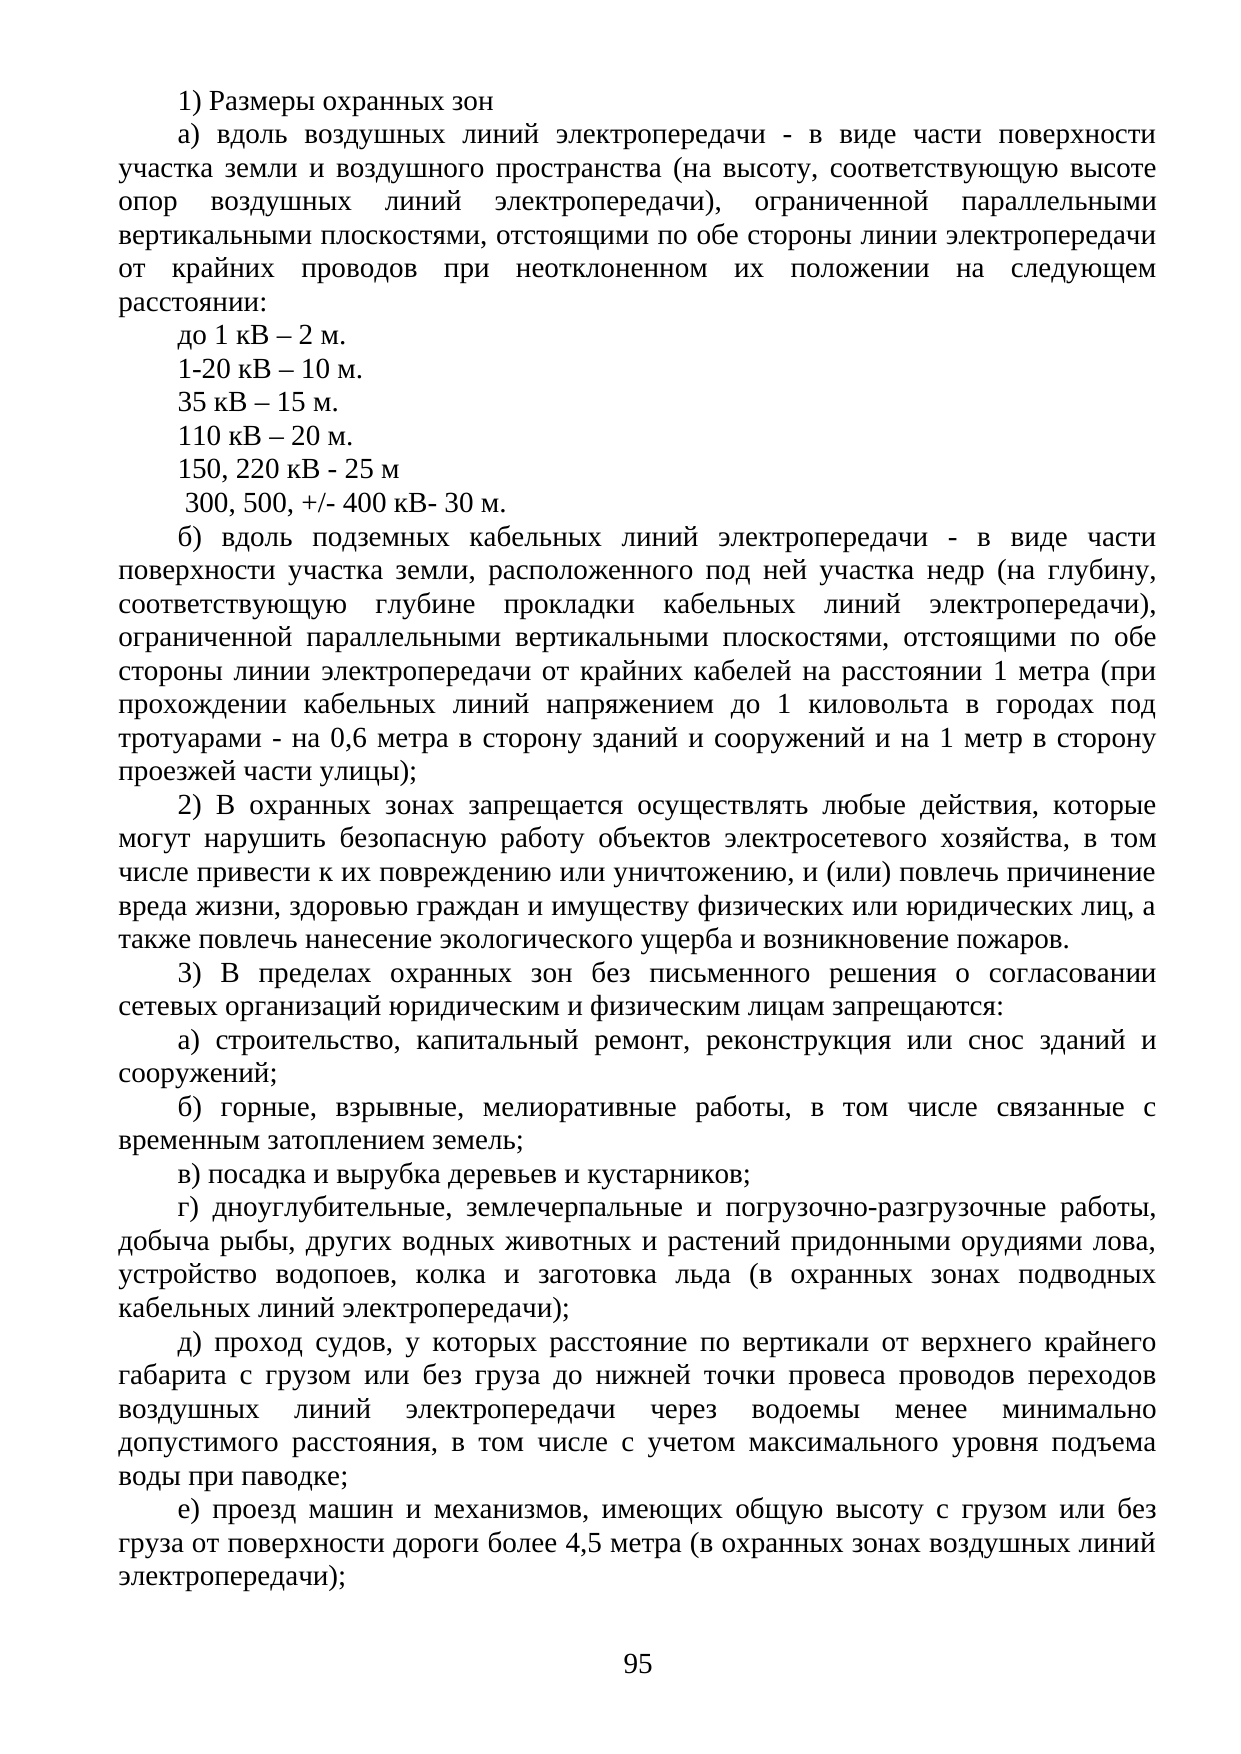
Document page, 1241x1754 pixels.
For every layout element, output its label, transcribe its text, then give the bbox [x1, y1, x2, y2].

text д) проход судов, у которых расстояние по вертикали от верхнего крайнего габарита с грузом или без груза до нижней точки провеса проводов переходов воздушных линий электропередачи через водоемы менее минимально допустимого расстояния, в том числе с учетом максимального уровня подъема воды при паводке; [118, 1324, 1157, 1491]
text б) вдоль подземных кабельных линий электропередачи - в виде части поверхности участка земли, расположенного под ней участка недр (на глубину, соответствующую глубине прокладки кабельных линий электропередачи), ограниченной параллельными вертикальными плоскостями, отстоящими по обе стороны линии электропередачи от крайних кабелей на расстоянии 1 метра (при прохождении кабельных линий напряжением до 1 киловольта в городах под тротуарами - на 0,6 метра в сторону зданий и сооружений и на 1 метр в сторону проезжей части улицы); [118, 519, 1157, 787]
text 35 кВ – 15 м. [118, 384, 1157, 418]
text а) вдоль воздушных линий электропередачи - в виде части поверхности участка земли и воздушного пространства (на высоту, соответствующую высоте опор воздушных линий электропередачи), ограниченной параллельными вертикальными плоскостями, отстоящими по обе стороны линии электропередачи от крайних проводов при неотклоненном их положении на следующем расстоянии: [118, 116, 1157, 317]
text 150, 220 кВ - 25 м [118, 452, 1157, 485]
text 1) Размеры охранных зон [118, 83, 1157, 116]
text 3) В пределах охранных зон без письменного решения о согласовании сетевых организаций юридическим и физическим лицам запрещаются: [118, 955, 1157, 1022]
text б) горные, взрывные, мелиоративные работы, в том числе связанные с временным затоплением земель; [118, 1089, 1157, 1156]
text 110 кВ – 20 м. [118, 418, 1157, 452]
text 1-20 кВ – 10 м. [118, 351, 1157, 384]
text 2) В охранных зонах запрещается осуществлять любые действия, которые могут нарушить безопасную работу объектов электросетевого хозяйства, в том числе привести к их повреждению или уничтожению, и (или) повлечь причинение вреда жизни, здоровью граждан и имуществу физических или юридических лиц, а также повлечь нанесение экологического ущерба и возникновение пожаров. [118, 787, 1157, 955]
text 300, 500, +/- 400 кВ- 30 м. [118, 485, 1157, 519]
text до 1 кВ – 2 м. [118, 317, 1157, 351]
text в) посадка и вырубка деревьев и кустарников; [118, 1156, 1157, 1189]
text е) проезд машин и механизмов, имеющих общую высоту с грузом или без груза от поверхности дороги более 4,5 метра (в охранных зонах воздушных линий электропередачи); [118, 1491, 1157, 1592]
text г) дноуглубительные, землечерпальные и погрузочно-разгрузочные работы, добыча рыбы, других водных животных и растений придонными орудиями лова, устройство водопоев, колка и заготовка льда (в охранных зонах подводных кабельных линий электропередачи); [118, 1189, 1157, 1324]
text а) строительство, капитальный ремонт, реконструкция или снос зданий и сооружений; [118, 1022, 1157, 1089]
